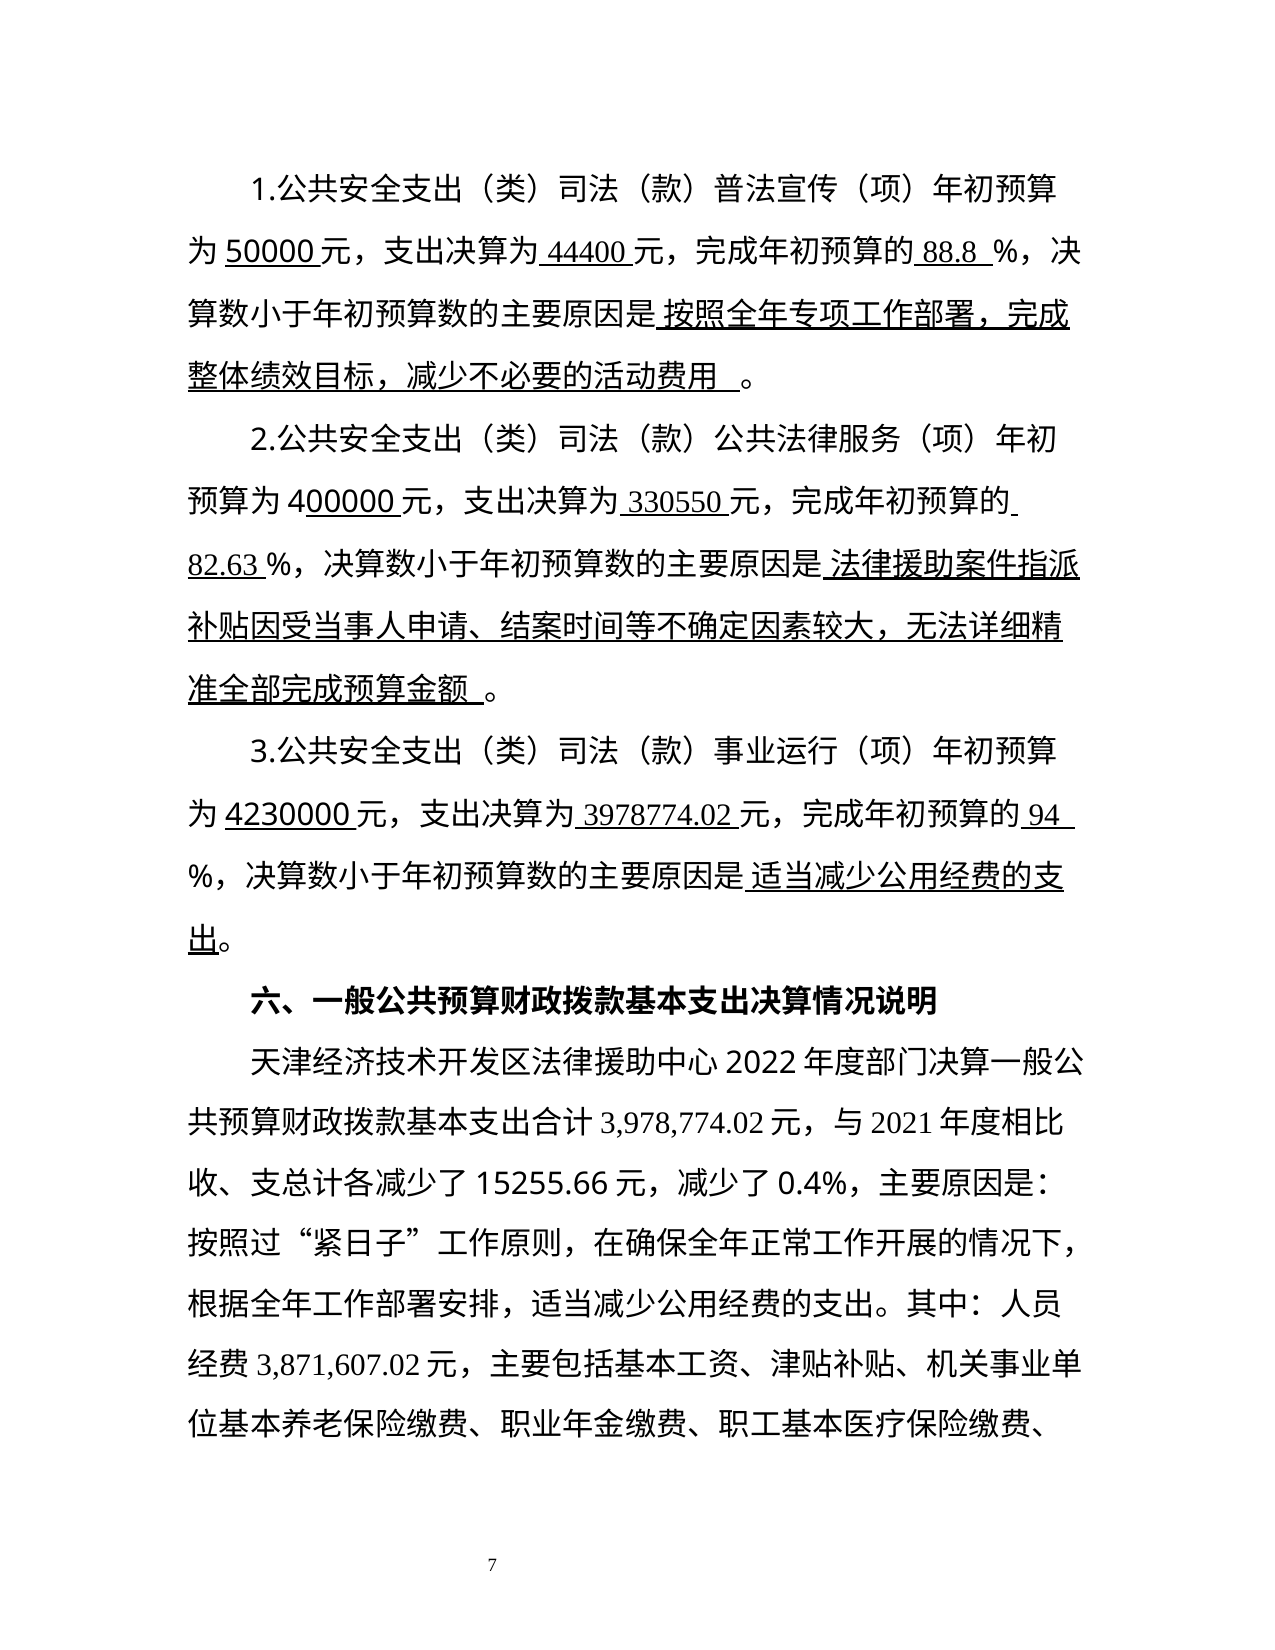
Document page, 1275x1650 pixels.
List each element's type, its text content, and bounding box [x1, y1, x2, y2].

text 1.公共安全支出（类）司法（款）普法宣传（项）年初预算为50000元，支出决算为 44400 元，完成年初预算的 88.8 %，决算数小于年初预算数的主要原因是 按照全年专项工作部署，完成整体绩效目标，减少不必要的活动费用 。 [187, 150, 1087, 400]
text 2.公共安全支出（类）司法（款）公共法律服务（项）年初预算为400000元，支出决算为 330550 元，完成年初预算的 82.63 %，决算数小于年初预算数的主要原因是 法律援助案件指派补贴因受当事人申请、结案时间等不确定因素较大，无法详细精准全部完成预算金额 。 [187, 400, 1087, 712]
text 3.公共安全支出（类）司法（款）事业运行（项）年初预算为4230000元，支出决算为 3978774.02 元，完成年初预算的 94 %，决算数小于年初预算数的主要原因是 适当减少公用经费的支出。 [187, 712, 1087, 962]
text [187, 1025, 1087, 1448]
subtitle 六、一般公共预算财政拨款基本支出决算情况说明 [187, 962, 1087, 1025]
